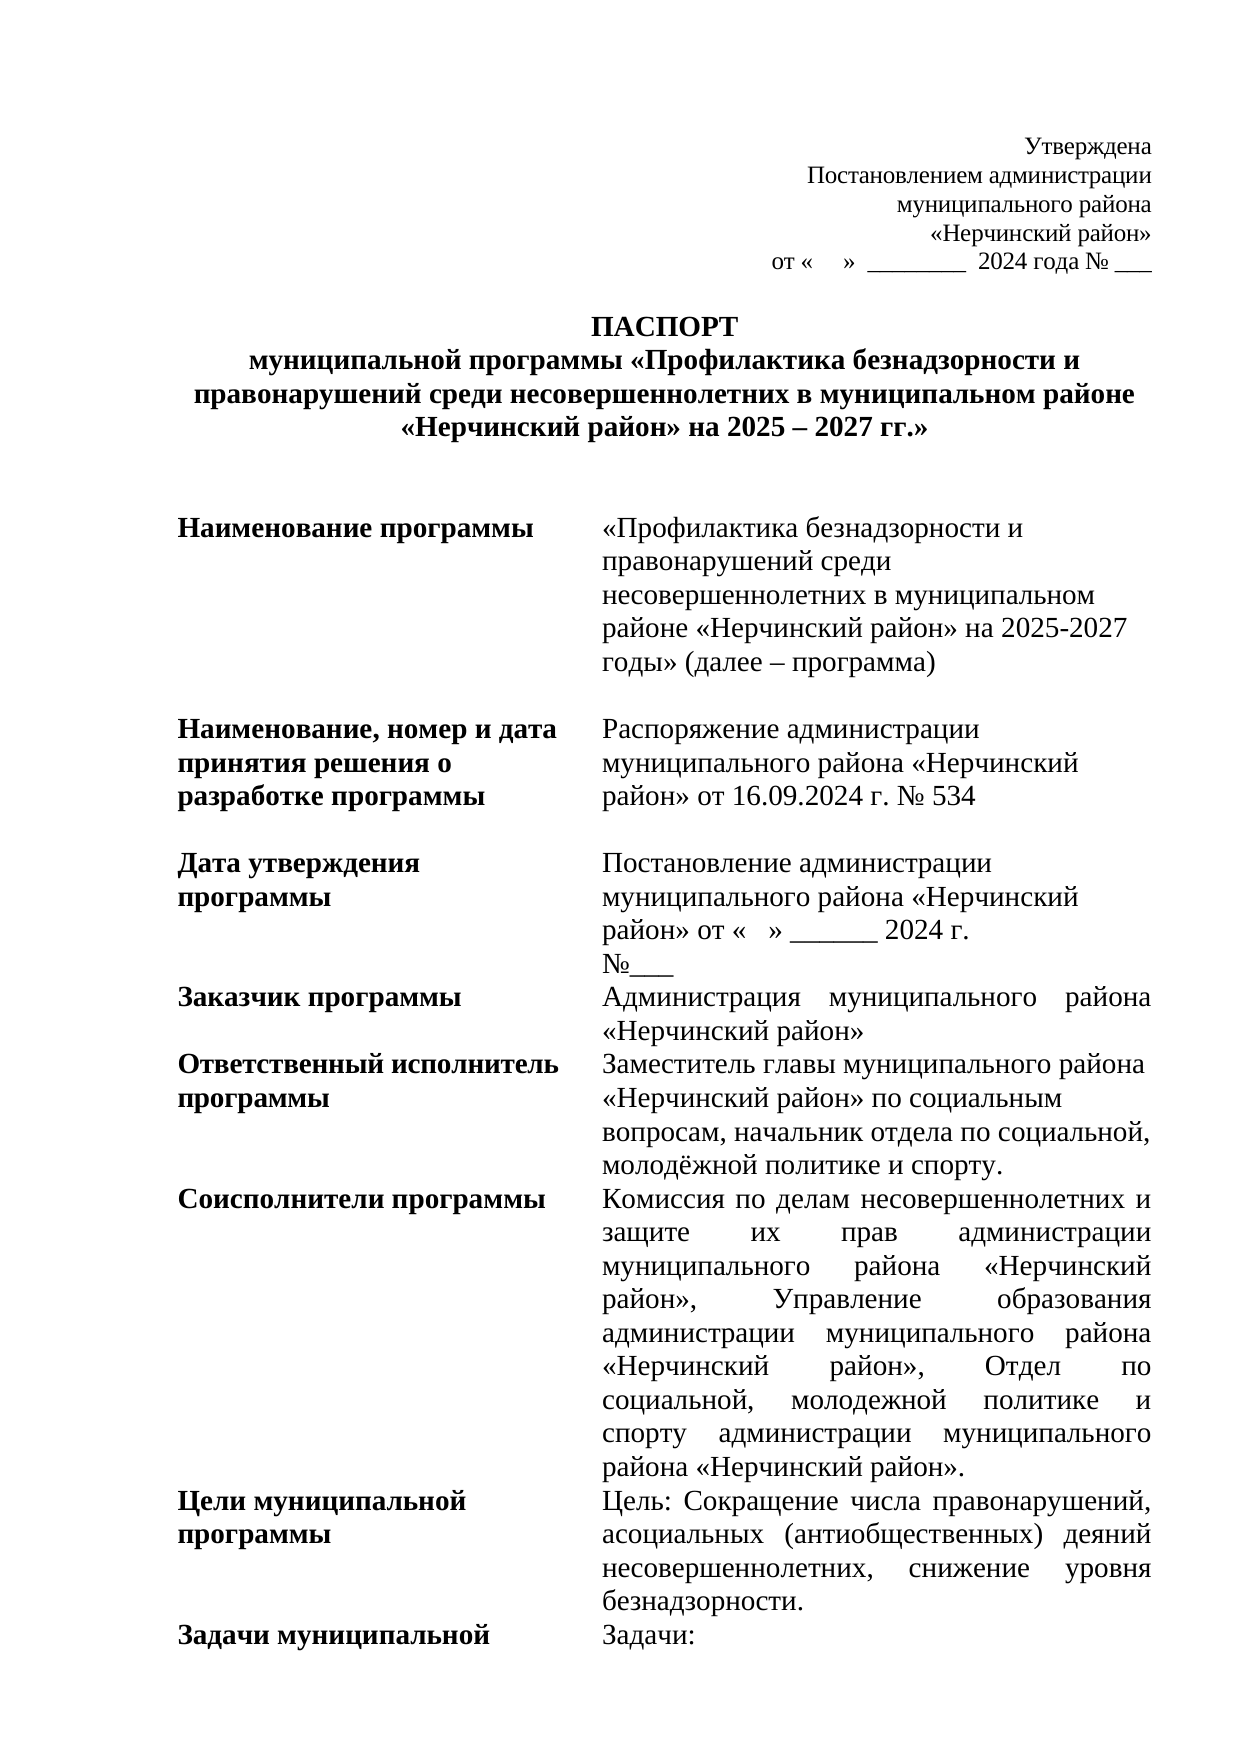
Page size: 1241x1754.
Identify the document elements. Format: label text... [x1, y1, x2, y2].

table_cell Комиссия по делам несовершеннолетних и защите их прав администрации муниципального района «Нерчинский район», Управление образования администрации муниципального района «Нерчинский район», Отдел по социальной, молодежной политике и спорту администрации муниципального района «Нерчинский район». [591, 1181, 1163, 1483]
text ПАСПОРТ [177, 309, 1152, 342]
table_cell Распоряжение администрации муниципального района «Нерчинский район» от 16.09.2024 г. № 534 [591, 711, 1163, 845]
table_cell Заместитель главы муниципального района «Нерчинский район» по социальным вопросам, начальник отдела по социальной, молодёжной политике и спорту. [591, 1047, 1163, 1181]
text муниципальной программы «Профилактика безнадзорности и правонарушений среди несовершеннолетних в муниципальном районе «Нерчинский район» на 2025 – 2027 гг.» [177, 342, 1152, 443]
table_header Наименование программы [166, 510, 591, 711]
table_cell Постановление администрации муниципального района «Нерчинский район» от « » ______ 2024 г. №___ [591, 845, 1163, 979]
table_cell Дата утверждения программы [166, 845, 591, 979]
text муниципального района [190, 189, 1152, 218]
table_cell Соисполнители программы [166, 1181, 591, 1483]
table_cell Цель: Сокращение числа правонарушений, асоциальных (антиобщественных) деяний несовершеннолетних, снижение уровня безнадзорности. [591, 1483, 1163, 1617]
table_cell Администрация муниципального района «Нерчинский район» [591, 980, 1163, 1047]
table_cell Цели муниципальной программы [166, 1483, 591, 1617]
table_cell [166, 1617, 591, 1652]
table_cell Заказчик программы [166, 980, 591, 1047]
text от « » ________ 2024 года № ___ [190, 246, 1152, 275]
table_cell Ответственный исполнитель программы [166, 1047, 591, 1181]
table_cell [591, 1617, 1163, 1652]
text Постановлением администрации [190, 160, 1152, 189]
text «Нерчинский район» [190, 218, 1152, 246]
table_cell Наименование, номер и дата принятия решения о разработке программы [166, 711, 591, 845]
text Утверждена [177, 131, 1152, 160]
table_header «Профилактика безнадзорности и правонарушений среди несовершеннолетних в муниципальном районе «Нерчинский район» на 2025-2027 годы» (далее – программа) [591, 510, 1163, 711]
